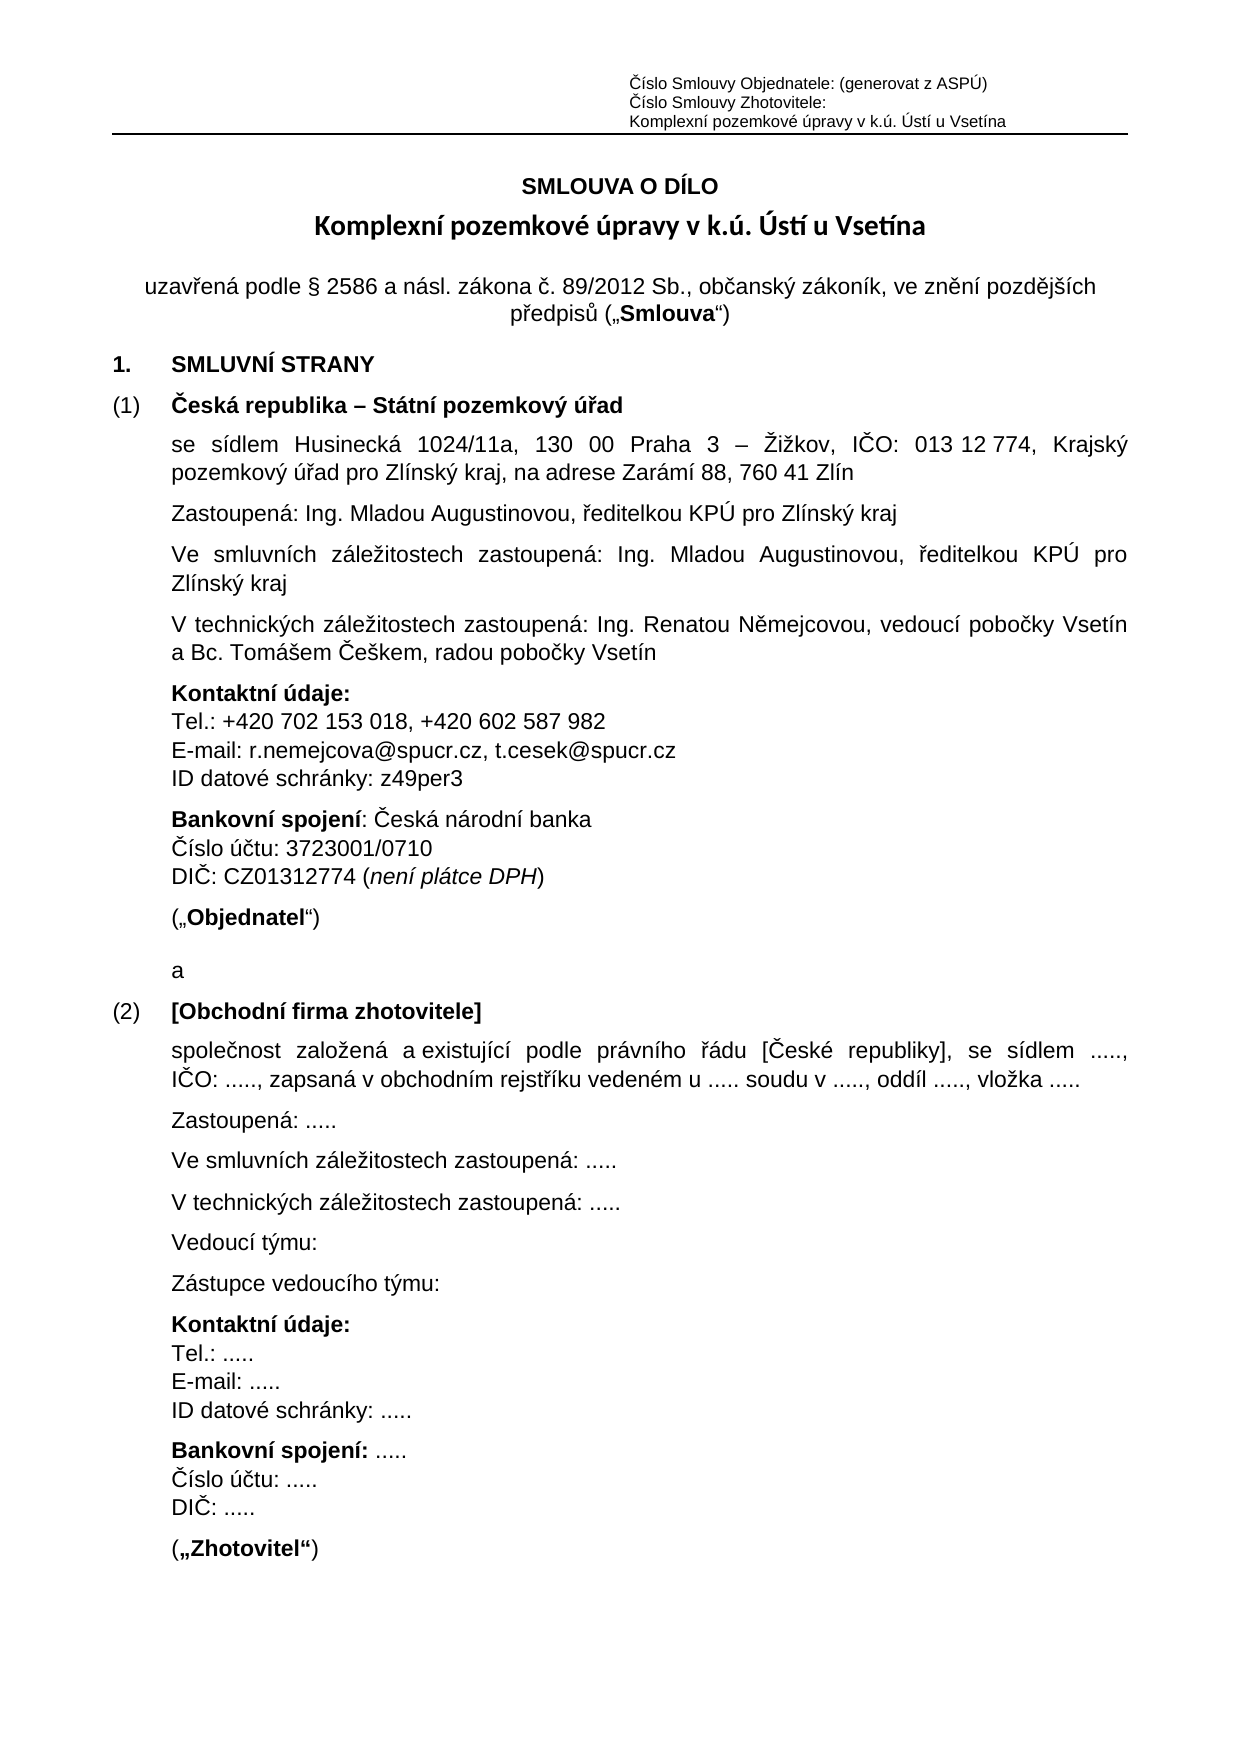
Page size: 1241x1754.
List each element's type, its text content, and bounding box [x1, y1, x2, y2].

text Číslo účtu: 3723001/0710 [171, 834, 980, 861]
text DIČ: ..... [171, 1494, 1128, 1521]
text společnost založená a existující podle právního řádu [České republiky], se sídlem ....., IČO: ....., zapsaná v obchodním rejstříku vedeném u ..... soudu v ....., oddíl ....., vložka ..... [171, 1037, 1128, 1092]
text Ve smluvních záležitostech zastoupená: ..... [171, 1147, 1128, 1174]
text Kontaktní údaje: [171, 1311, 1128, 1338]
text Bankovní spojení: ..... [171, 1437, 1128, 1464]
text Zastoupená: ..... [171, 1107, 1128, 1133]
text Zástupce vedoucího týmu: [171, 1270, 1128, 1297]
text V technických záležitostech zastoupená: Ing. Renatou Němejcovou, vedoucí pobočky Vsetín a Bc. Tomášem Češkem, radou pobočky Vsetín [171, 611, 1128, 665]
text Ve smluvních záležitostech zastoupená: Ing. Mladou Augustinovou, ředitelkou KPÚ pro Zlínský kraj [171, 541, 1128, 596]
text Tel.: +420 702 153 018, +420 602 587 982 [171, 708, 1128, 735]
text („Objednatel“) [171, 904, 980, 930]
text a [171, 957, 1128, 984]
text DIČ: CZ01312774 (není plátce DPH) [171, 863, 980, 889]
text Tel.: ..... [171, 1340, 1128, 1366]
list uzavřená podle § 2586 a násl. zákona č. 89/2012 Sb., občanský zákoník, ve znění pozdějších předpisů („Smlouva“) [112, 273, 1128, 326]
text Kontaktní údaje: [171, 680, 1128, 706]
text Zastoupená: Ing. Mladou Augustinovou, ředitelkou KPÚ pro Zlínský kraj [171, 500, 1128, 527]
title SMLOUVA O DÍLO [112, 173, 1128, 199]
text Číslo účtu: ..... [171, 1466, 1128, 1492]
list Komplexní pozemkové úpravy v k.ú. Ústí u Vsetína [112, 207, 1128, 243]
text E-mail: ..... [171, 1368, 1128, 1394]
text ID datové schránky: z49per3 [171, 765, 980, 792]
text („Zhotovitel“) [171, 1535, 1128, 1562]
list [Obchodní firma zhotovitele] [112, 998, 1128, 1025]
text ID datové schránky: ..... [171, 1397, 1128, 1423]
text se sídlem Husinecká 1024/11a, 130 00 Praha 3 – Žižkov, IČO: 013 12 774, Krajský pozemkový úřad pro Zlínský kraj, na adrese Zarámí 88, 760 41 Zlín [171, 431, 1128, 486]
text E-mail: r.nemejcova@spucr.cz, t.cesek@spucr.cz [171, 737, 1128, 763]
text Bankovní spojení: Česká národní banka [171, 806, 1128, 832]
text V technických záležitostech zastoupená: ..... [171, 1188, 1128, 1215]
subtitle SMLUVNÍ STRANY [112, 351, 1128, 377]
list Česká republika – Státní pozemkový úřad [112, 392, 1128, 418]
text Vedoucí týmu: [171, 1229, 1128, 1256]
